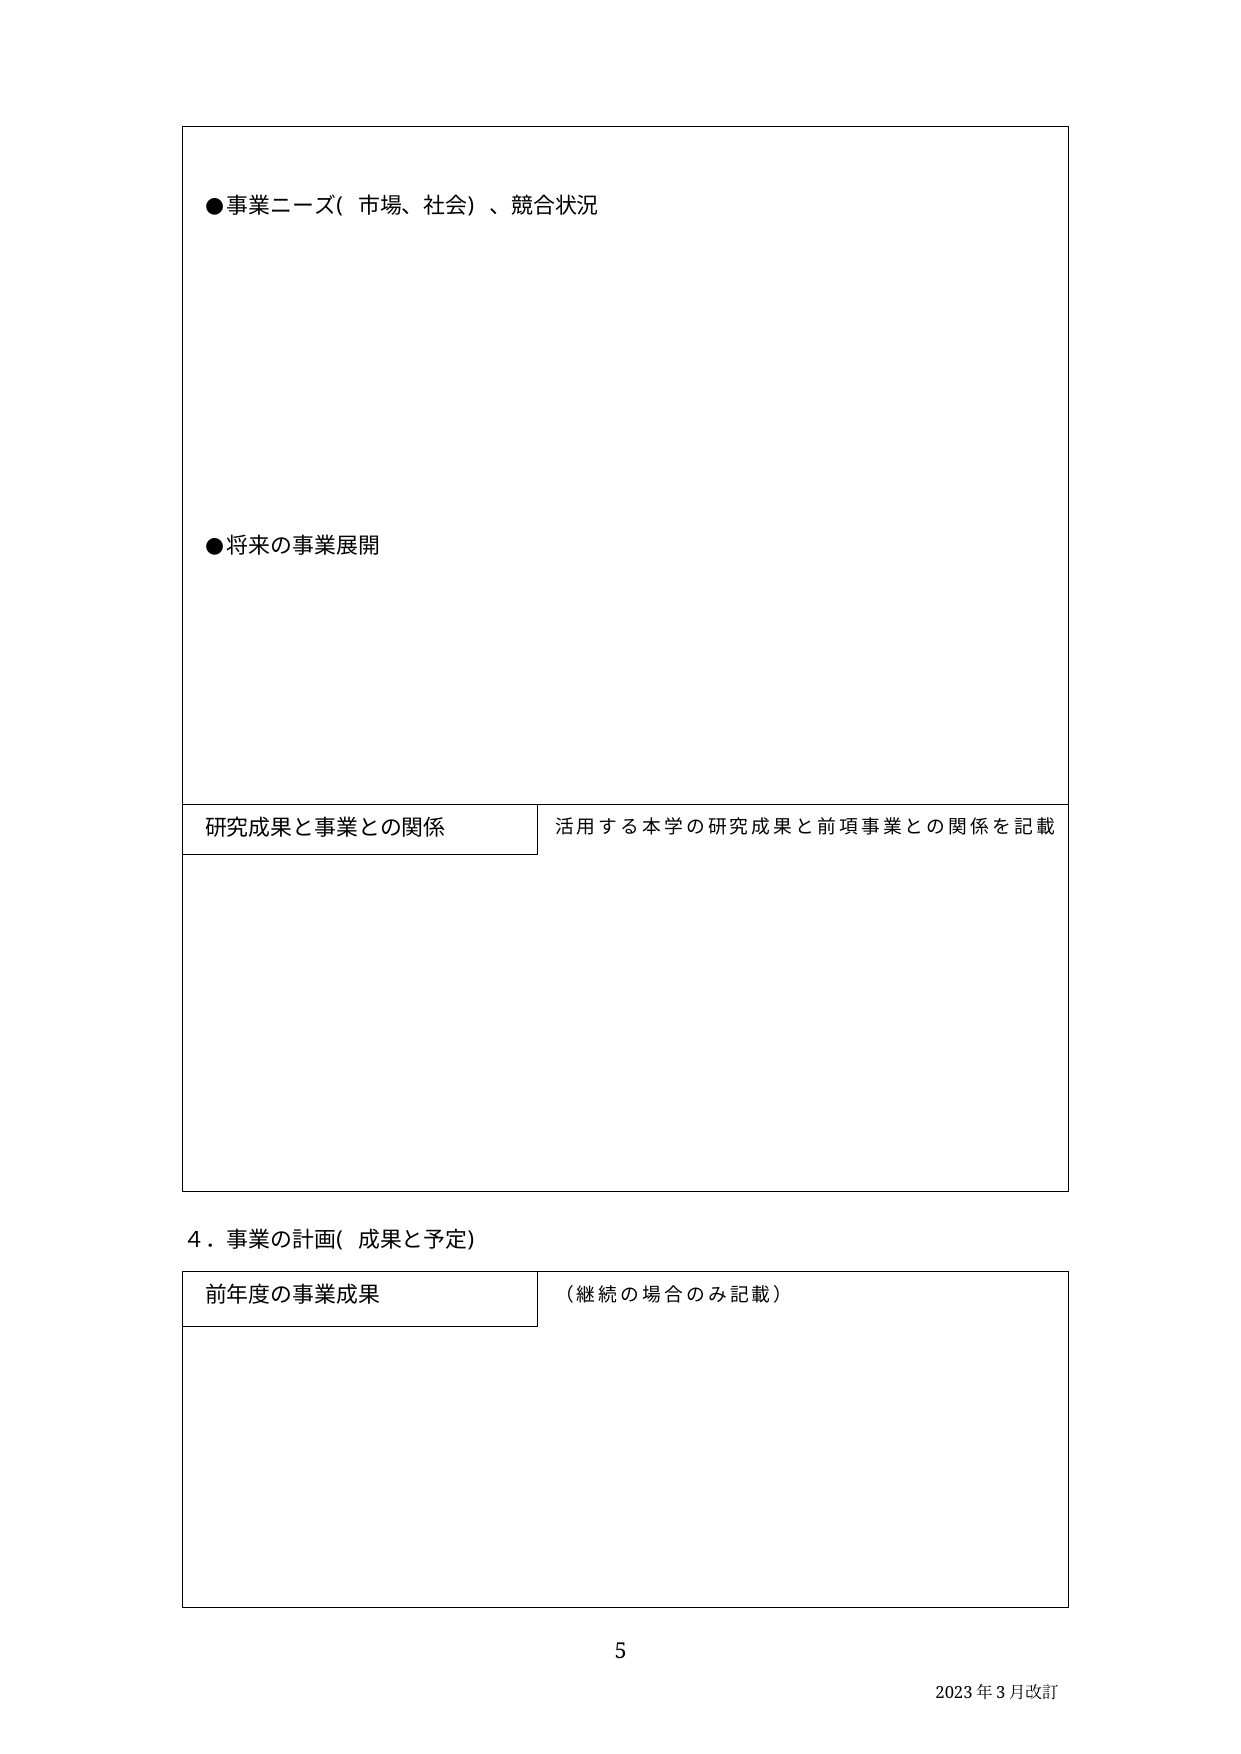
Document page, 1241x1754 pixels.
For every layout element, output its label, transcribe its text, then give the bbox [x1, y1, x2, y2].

table_cell [183, 1326, 1068, 1607]
table_cell [183, 854, 1068, 1191]
table_cell 活用する本学の研究成果と前項事業との関係を記載する [538, 805, 1068, 853]
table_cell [183, 127, 1068, 803]
table_header 前年度の事業成果 [183, 1272, 537, 1326]
table_cell 研究成果と事業との関係 [183, 805, 537, 853]
text ４．事業の計画(成果と予定) [183, 1217, 1058, 1258]
table_header （継続の場合のみ記載） [538, 1272, 1068, 1326]
